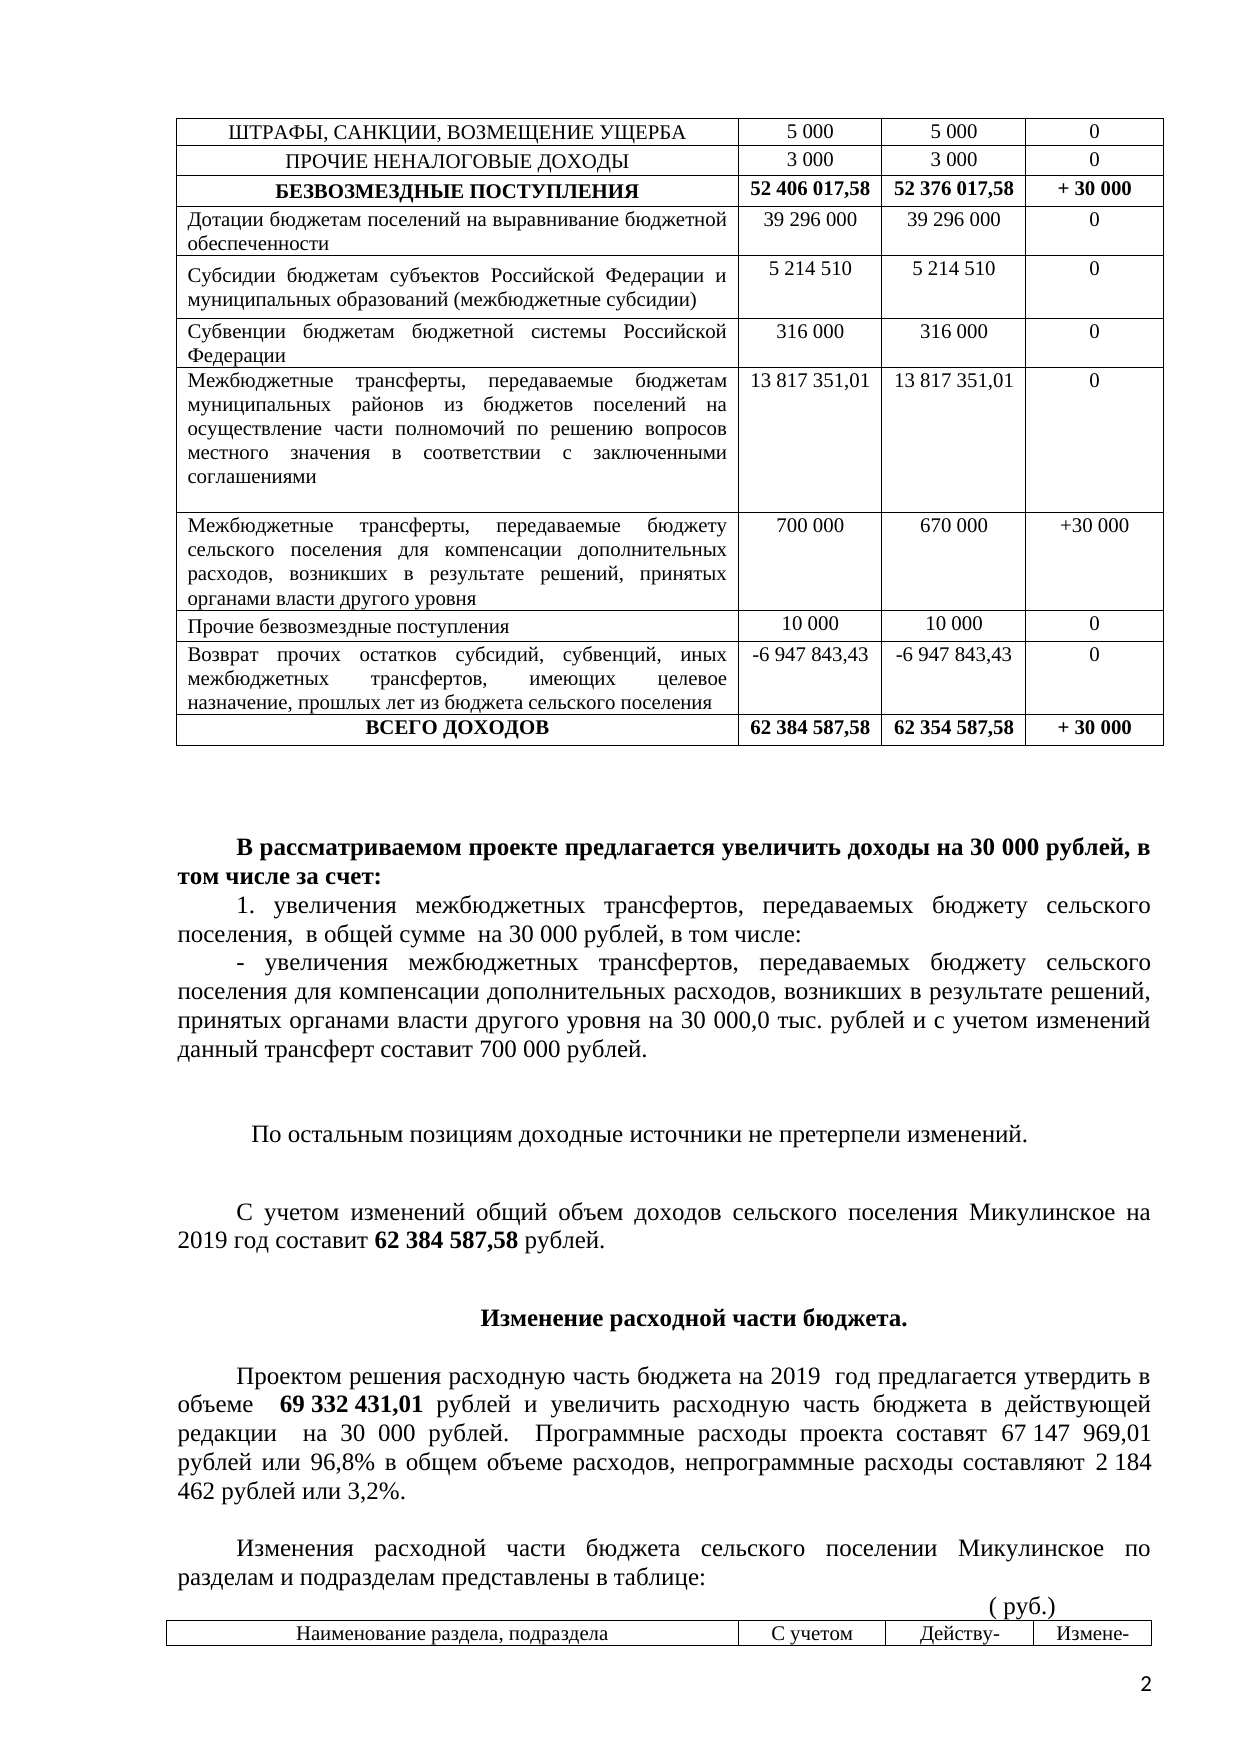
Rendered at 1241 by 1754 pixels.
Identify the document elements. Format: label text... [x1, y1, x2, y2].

table_cell -6 947 843,43 [739, 642, 881, 714]
text С учетом изменений общий объем доходов сельского поселения Микулинское на 2019 год составит 62 384 587,58 рублей. [177, 1197, 1152, 1254]
table_cell Субвенции бюджетам бюджетной системы Российской Федерации [177, 319, 738, 367]
table_cell 5 214 510 [739, 256, 881, 318]
table_header С учетом изменений [739, 1621, 885, 1644]
table_cell 700 000 [739, 513, 881, 609]
table_cell 39 296 000 [882, 207, 1025, 255]
table_cell Межбюджетные трансферты, передаваемые бюджету сельского поселения для компенсации дополнительных расходов, возникших в результате решений, принятых органами власти другого уровня [177, 513, 738, 609]
table_cell 0 [1026, 119, 1163, 145]
table_cell 0 [1026, 611, 1163, 641]
table_cell 316 000 [739, 319, 881, 367]
table_cell 5 000 [739, 119, 881, 145]
table_header Измене-ния [1034, 1621, 1151, 1644]
table_cell -6 947 843,43 [882, 642, 1025, 714]
table_cell + 30 000 [1026, 176, 1163, 206]
text В рассматриваемом проекте предлагается увеличить доходы на 30 000 рублей, в том числе за счет: [177, 832, 1152, 890]
table_cell ПРОЧИЕ НЕНАЛОГОВЫЕ ДОХОДЫ [177, 146, 738, 175]
table_cell Субсидии бюджетам субъектов Российской Федерации и муниципальных образований (межбюджетные субсидии) [177, 256, 738, 318]
table_cell 0 [1026, 319, 1163, 367]
table_cell 62 354 587,58 [882, 715, 1025, 745]
table_cell БЕЗВОЗМЕЗДНЫЕ ПОСТУПЛЕНИЯ [177, 176, 738, 206]
table_cell 13 817 351,01 [882, 368, 1025, 512]
table_cell 3 000 [882, 146, 1025, 175]
text 1. увеличения межбюджетных трансфертов, передаваемых бюджету сельского поселения, в общей сумме на 30 000 рублей, в том числе: [177, 890, 1152, 947]
table_cell Возврат прочих остатков субсидий, субвенций, иных межбюджетных трансфертов, имеющих целевое назначение, прошлых лет из бюджета сельского поселения [177, 642, 738, 714]
text ( руб.) [177, 1591, 1152, 1619]
table_cell ВСЕГО ДОХОДОВ [177, 715, 738, 745]
text Проектом решения расходную часть бюджета на 2019 год предлагается утвердить в объеме 69 332 431,01 рублей и увеличить расходную часть бюджета в действующей редакции на 30 000 рублей. Программные расходы проекта составят 67 147 969,01 рублей или 96,8% в общем объеме расходов, непрограммные расходы составляют 2 184 462 рублей или 3,2%. [177, 1361, 1152, 1504]
text По остальным позициям доходные источники не претерпели изменений. [177, 1119, 1152, 1148]
table_cell 52 376 017,58 [882, 176, 1025, 206]
table_cell 39 296 000 [739, 207, 881, 255]
table_cell 0 [1026, 146, 1163, 175]
text Изменения расходной части бюджета сельского поселении Микулинское по разделам и подразделам представлены в таблице: [177, 1533, 1152, 1591]
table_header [167, 1621, 738, 1644]
table_cell 62 384 587,58 [739, 715, 881, 745]
table_cell Прочие безвозмездные поступления [177, 611, 738, 641]
text - увеличения межбюджетных трансфертов, передаваемых бюджету сельского поселения для компенсации дополнительных расходов, возникших в результате решений, принятых органами власти другого уровня на 30 000,0 тыс. рублей и с учетом изменений данный трансферт составит 700 000 рублей. [177, 947, 1152, 1062]
table_cell 13 817 351,01 [739, 368, 881, 512]
table_cell 5 214 510 [882, 256, 1025, 318]
text Изменение расходной части бюджета. [177, 1303, 1152, 1332]
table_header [886, 1621, 1033, 1644]
table_cell 670 000 [882, 513, 1025, 609]
table_cell 10 000 [739, 611, 881, 641]
table_cell ШТРАФЫ, САНКЦИИ, ВОЗМЕЩЕНИЕ УЩЕРБА [177, 119, 738, 145]
table_cell 10 000 [882, 611, 1025, 641]
table_cell + 30 000 [1026, 715, 1163, 745]
table_cell 0 [1026, 256, 1163, 318]
table_cell 0 [1026, 207, 1163, 255]
table_cell 0 [1026, 642, 1163, 714]
table_cell 52 406 017,58 [739, 176, 881, 206]
table_cell Межбюджетные трансферты, передаваемые бюджетам муниципальных районов из бюджетов поселений на осуществление части полномочий по решению вопросов местного значения в соответствии с заключенными соглашениями [177, 368, 738, 512]
table_cell 316 000 [882, 319, 1025, 367]
table_cell 5 000 [882, 119, 1025, 145]
table_cell Дотации бюджетам поселений на выравнивание бюджетной обеспеченности [177, 207, 738, 255]
table_cell 0 [1026, 368, 1163, 512]
table_cell 3 000 [739, 146, 881, 175]
table_cell +30 000 [1026, 513, 1163, 609]
